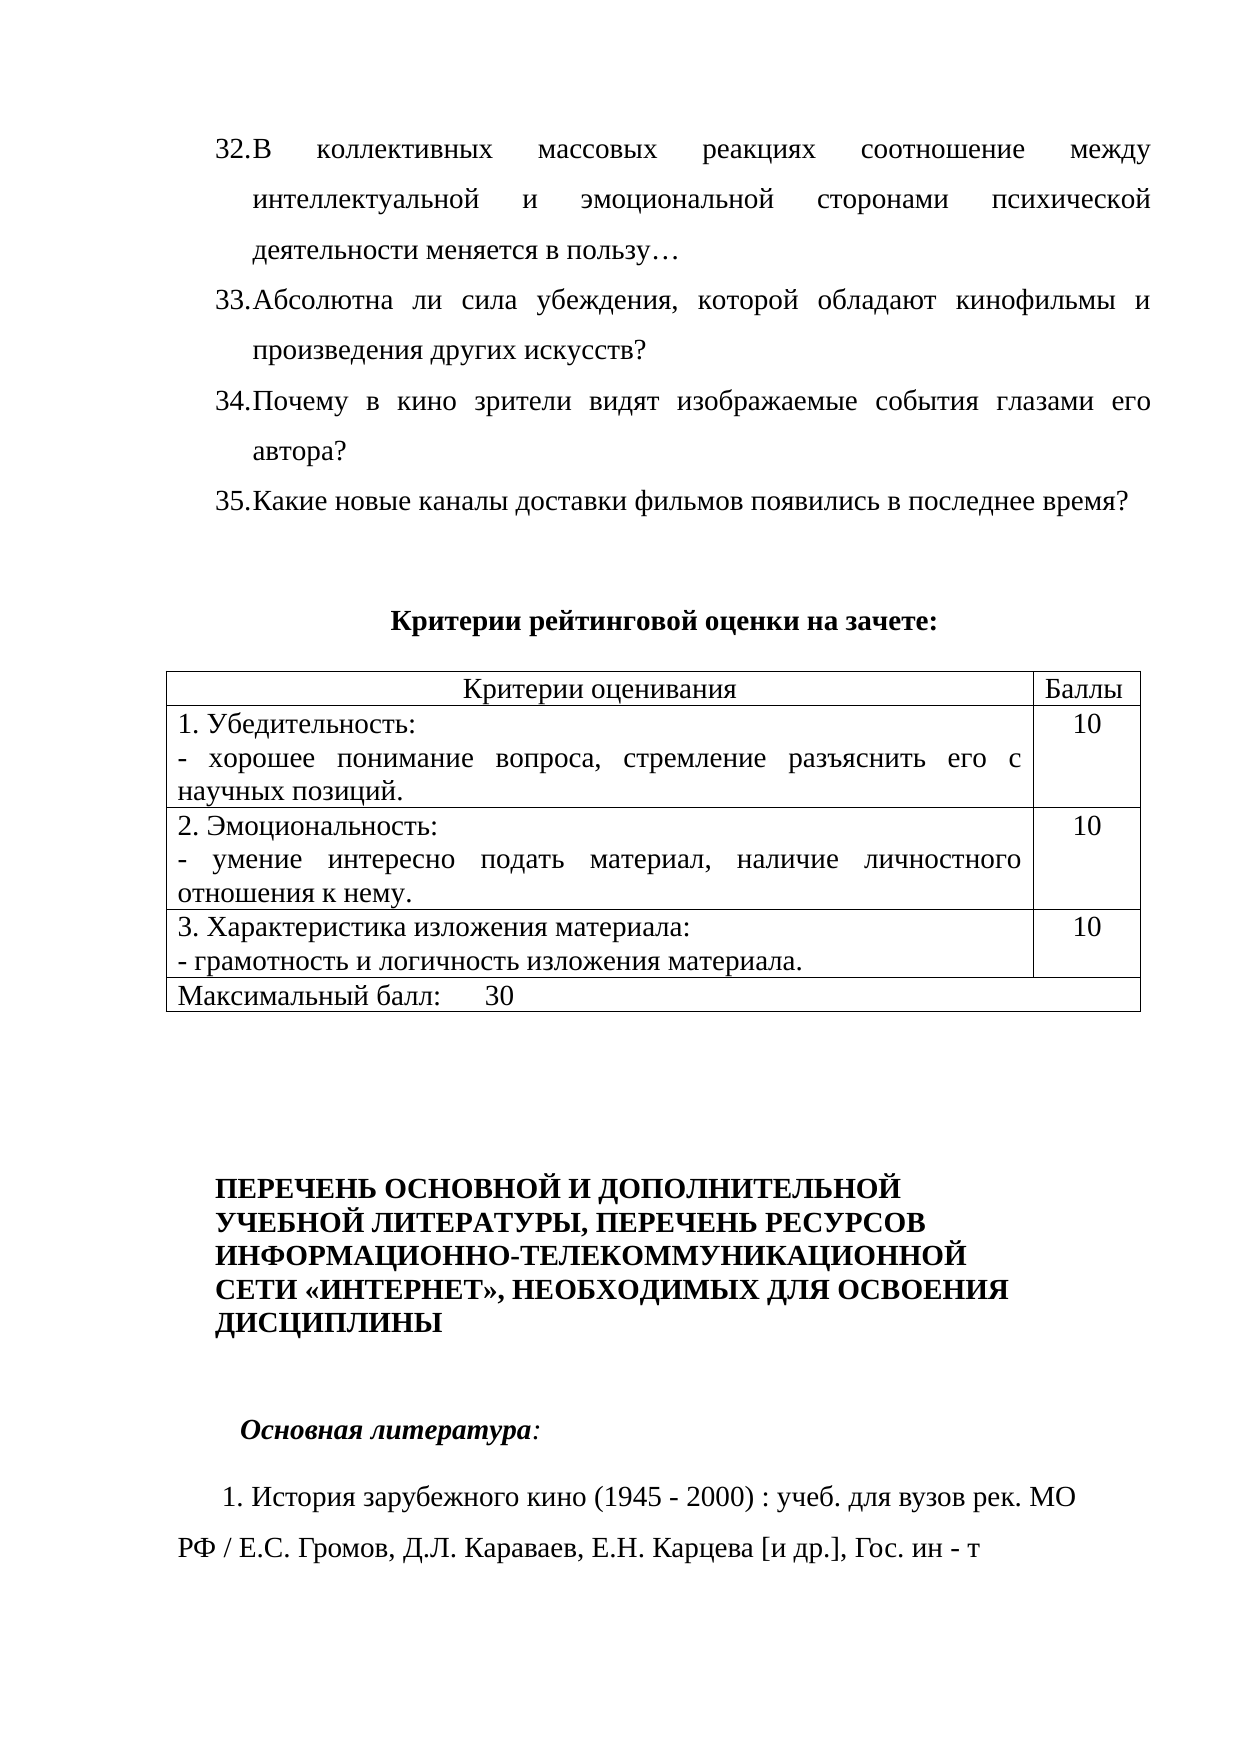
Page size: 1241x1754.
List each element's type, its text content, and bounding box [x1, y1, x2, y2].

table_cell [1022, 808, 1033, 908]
list В коллективных массовых реакциях соотношение между интеллектуальной и эмоциональной сторонами психической деятельности меняется в пользу… [215, 131, 1152, 265]
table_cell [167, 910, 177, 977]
list Почему в кино зрители видят изображаемые события глазами его автора? [215, 383, 1152, 467]
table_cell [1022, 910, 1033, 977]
table_cell 10 [1034, 706, 1140, 807]
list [177, 1479, 1103, 1563]
table_header Баллы [1034, 672, 1140, 705]
table_cell Максимальный балл: 30 [167, 978, 1140, 1011]
list Абсолютна ли сила убеждения, которой обладают кинофильмы и произведения других искусств? [215, 282, 1152, 366]
table_cell 10 [1034, 910, 1140, 977]
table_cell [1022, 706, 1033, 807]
list Какие новые каналы доставки фильмов появились в последнее время? [215, 483, 1152, 517]
text Критерии рейтинговой оценки на зачете: [177, 603, 1152, 637]
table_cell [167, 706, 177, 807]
table_header Критерии оценивания [167, 672, 1033, 705]
text Основная литература: [177, 1412, 1152, 1446]
table_cell 10 [1034, 808, 1140, 908]
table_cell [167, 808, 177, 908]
text ПЕРЕЧЕНЬ ОСНОВНОЙ И ДОПОЛНИТЕЛЬНОЙ УЧЕБНОЙ ЛИТЕРАТУРЫ, ПЕРЕЧЕНЬ РЕСУРСОВ ИНФОРМАЦИОННО-ТЕЛЕКОММУНИКАЦИОННОЙ СЕТИ «ИНТЕРНЕТ», НЕОБХОДИМЫХ ДЛЯ ОСВОЕНИЯ ДИСЦИПЛИНЫ [215, 1171, 1014, 1339]
